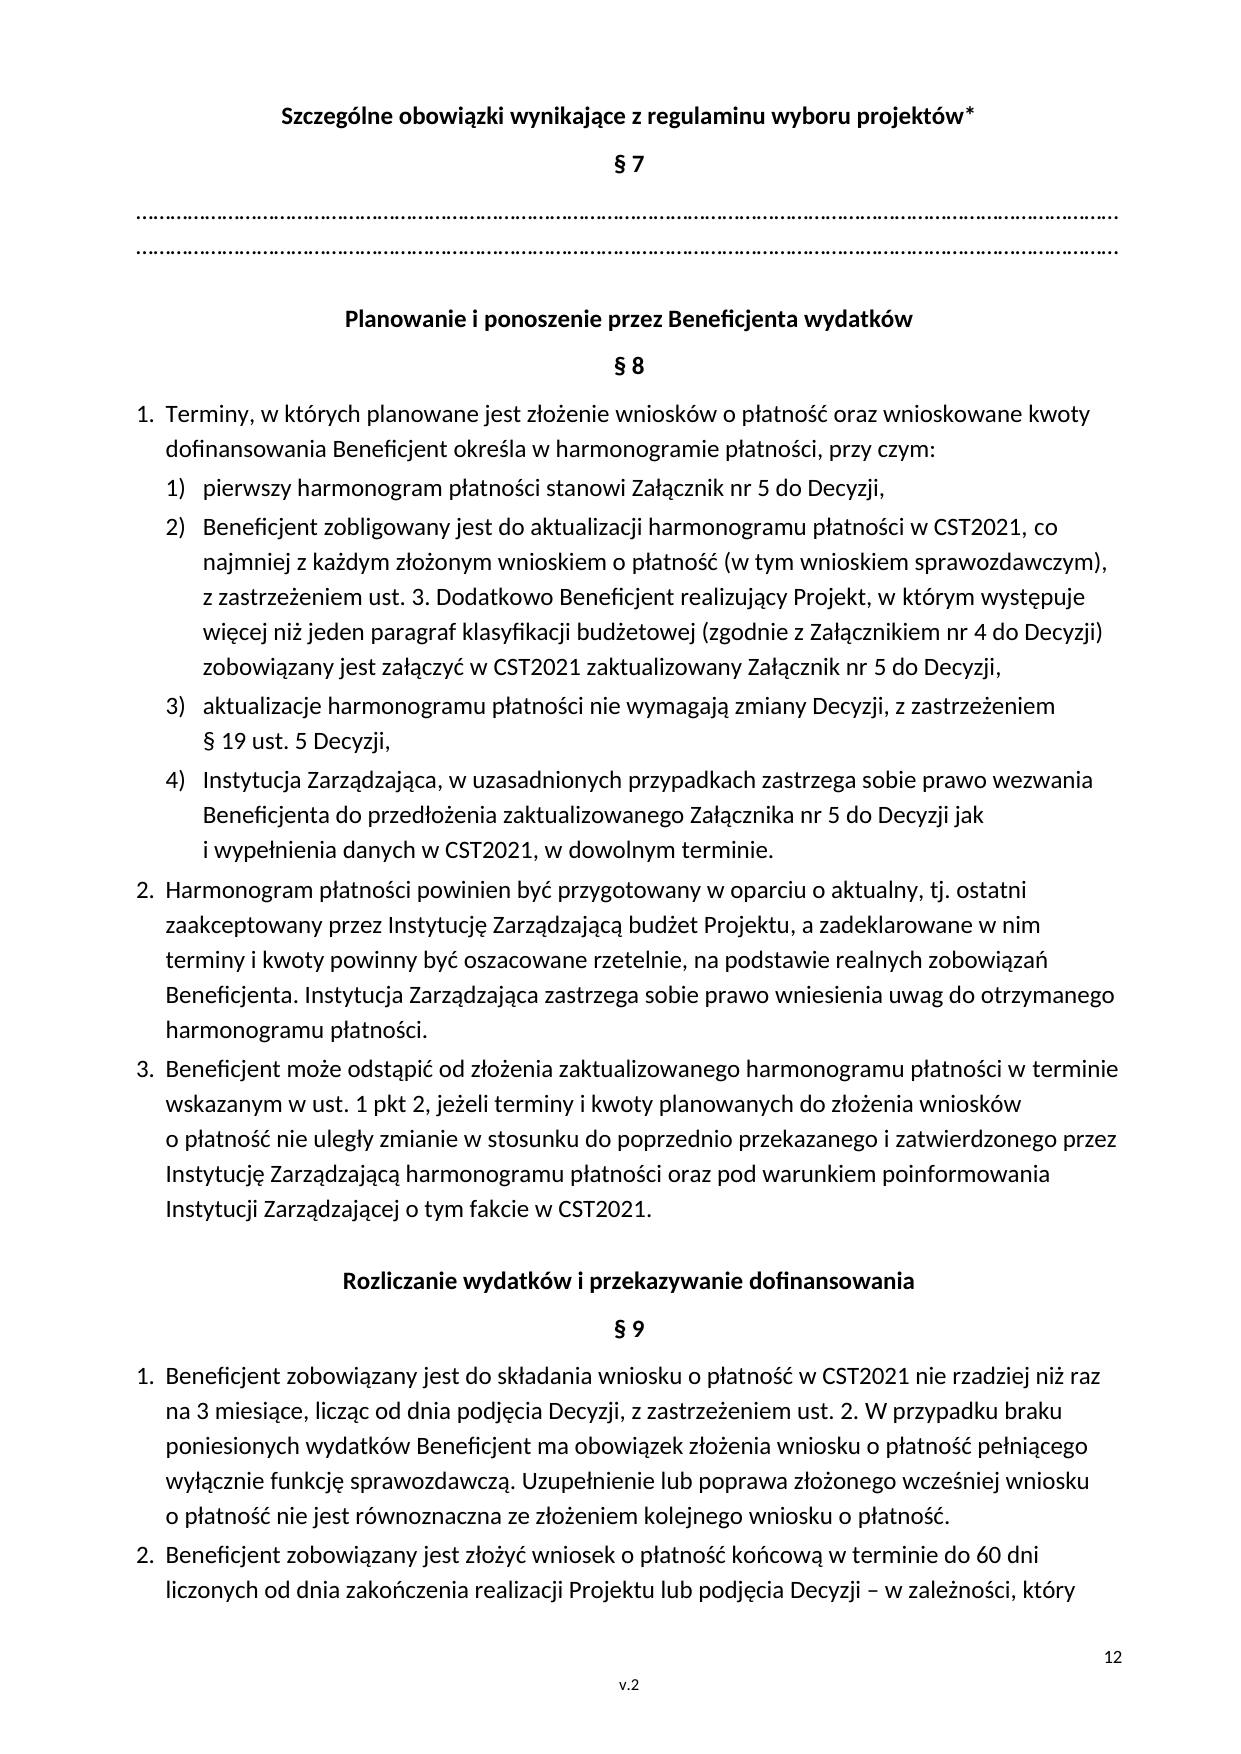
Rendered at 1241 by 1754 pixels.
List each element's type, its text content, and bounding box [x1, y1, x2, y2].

list aktualizacje harmonogramu płatności nie wymagają zmiany Decyzji, z zastrzeżeniem § 19 ust. 5 Decyzji, [165, 690, 1122, 756]
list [136, 1539, 1122, 1605]
list Beneficjent zobligowany jest do aktualizacji harmonogramu płatności w CST2021, co najmniej z każdym złożonym wnioskiem o płatność (w tym wnioskiem sprawozdawczym), z zastrzeżeniem ust. 3. Dodatkowo Beneficjent realizujący Projekt, w którym występuje więcej niż jeden paragraf klasyfikacji budżetowej (zgodnie z Załącznikiem nr 4 do Decyzji) zobowiązany jest załączyć w CST2021 zaktualizowany Załącznik nr 5 do Decyzji, [165, 511, 1122, 682]
list Instytucja Zarządzająca, w uzasadnionych przypadkach zastrzega sobie prawo wezwania Beneficjenta do przedłożenia zaktualizowanego Załącznika nr 5 do Decyzji jak i wypełnienia danych w CST2021, w dowolnym terminie. [165, 764, 1122, 865]
subtitle Planowanie i ponoszenie przez Beneficjenta wydatków [136, 303, 1122, 333]
subtitle § 8 [136, 350, 1122, 381]
list pierwszy harmonogram płatności stanowi Załącznik nr 5 do Decyzji, [165, 472, 1122, 503]
list Harmonogram płatności powinien być przygotowany w oparciu o aktualny, tj. ostatni zaakceptowany przez Instytucję Zarządzającą budżet Projektu, a zadeklarowane w nim terminy i kwoty powinny być oszacowane rzetelnie, na podstawie realnych zobowiązań Beneficjenta. Instytucja Zarządzająca zastrzega sobie prawo wniesienia uwag do otrzymanego harmonogramu płatności. [136, 874, 1122, 1044]
subtitle § 7 [136, 148, 1122, 178]
subtitle Rozliczanie wydatków i przekazywanie dofinansowania [136, 1265, 1122, 1296]
list Beneficjent może odstąpić od złożenia zaktualizowanego harmonogramu płatności w terminie wskazanym w ust. 1 pkt 2, jeżeli terminy i kwoty planowanych do złożenia wniosków o płatność nie uległy zmianie w stosunku do poprzednio przekazanego i zatwierdzonego przez Instytucję Zarządzającą harmonogramu płatności oraz pod warunkiem poinformowania Instytucji Zarządzającej o tym fakcie w CST2021. [136, 1053, 1122, 1223]
list Terminy, w których planowane jest złożenie wniosków o płatność oraz wnioskowane kwoty dofinansowania Beneficjent określa w harmonogramie płatności, przy czym: [136, 398, 1122, 463]
subtitle Szczególne obowiązki wynikające z regulaminu wyboru projektów* [136, 100, 1122, 131]
text ……………………………………………………………………………………………………………………………………………………………………………………………………………………………………………………………………………………………………………… [136, 195, 1122, 261]
subtitle § 9 [136, 1313, 1122, 1343]
list Beneficjent zobowiązany jest do składania wniosku o płatność w CST2021 nie rzadziej niż raz na 3 miesiące, licząc od dnia podjęcia Decyzji, z zastrzeżeniem ust. 2. W przypadku braku poniesionych wydatków Beneficjent ma obowiązek złożenia wniosku o płatność pełniącego wyłącznie funkcję sprawozdawczą. Uzupełnienie lub poprawa złożonego wcześniej wniosku o płatność nie jest równoznaczna ze złożeniem kolejnego wniosku o płatność. [136, 1360, 1122, 1531]
